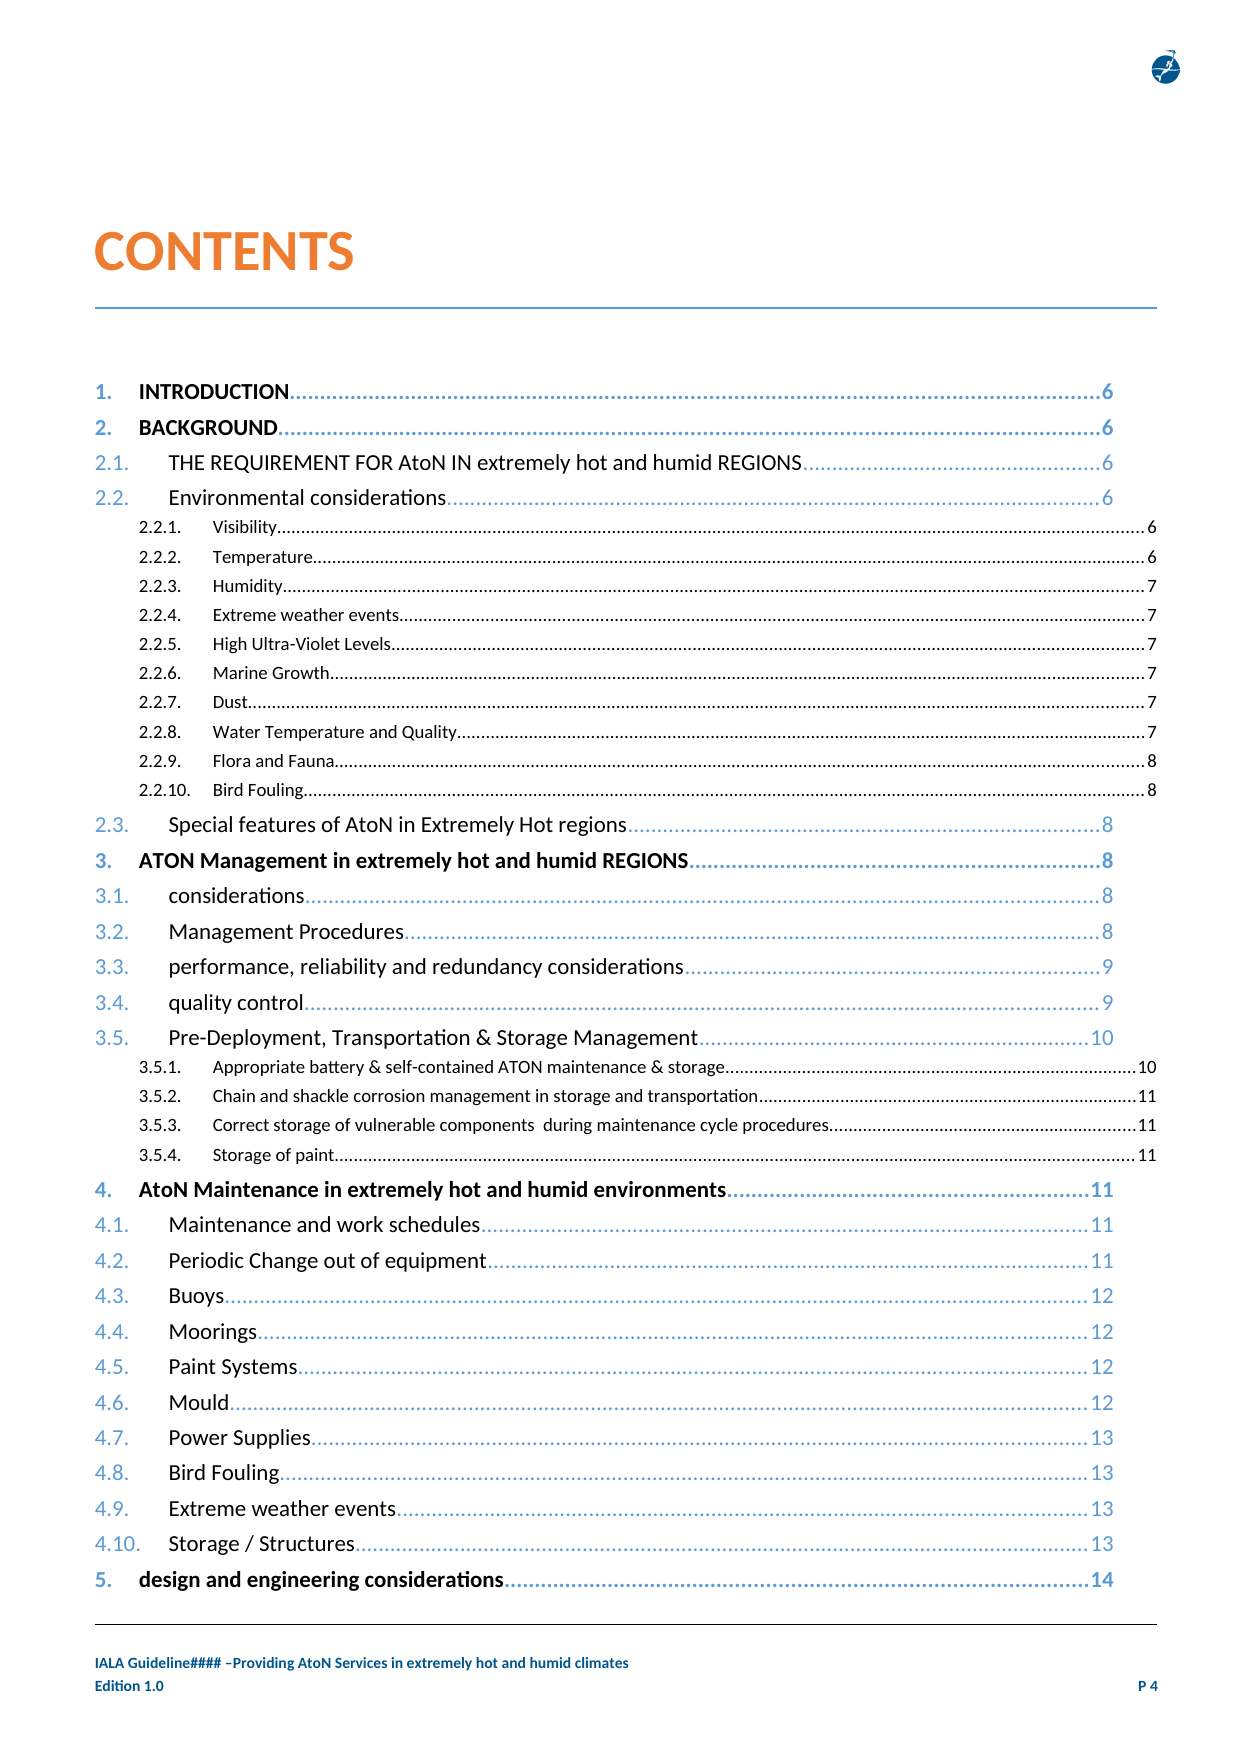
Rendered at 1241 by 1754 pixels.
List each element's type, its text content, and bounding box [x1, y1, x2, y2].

text 1. INTRODUCTION 6 [94, 374, 1113, 405]
text 4.1. Maintenance and work schedules 11 [94, 1207, 1113, 1238]
text 2.2.9. Flora and Fauna 8 [139, 749, 1157, 772]
text 2.2. Environmental considerations 6 [94, 480, 1113, 511]
text 4.2. Periodic Change out of equipment 11 [94, 1243, 1113, 1274]
text 3.2. Management Procedures 8 [94, 913, 1113, 945]
text 4.7. Power Supplies 13 [94, 1420, 1113, 1451]
text 4.8. Bird Fouling 13 [94, 1455, 1113, 1486]
text 4.9. Extreme weather events 13 [94, 1491, 1113, 1522]
text 2.2.1. Visibility 6 [139, 516, 1157, 538]
text 2.2.10. Bird Fouling 8 [139, 778, 1157, 801]
text 2.1. THE REQUIREMENT FOR AtoN IN extremely hot and humid REGIONS 6 [94, 445, 1113, 476]
text 3. ATON Management in extremely hot and humid REGIONS 8 [94, 843, 1113, 874]
picture [1120, 0, 1241, 119]
text 4.6. Mould 12 [94, 1384, 1113, 1416]
text 2.2.6. Marine Growth 7 [139, 661, 1157, 684]
text 2.2.2. Temperature 6 [139, 545, 1157, 568]
text 4.5. Paint Systems 12 [94, 1349, 1113, 1380]
text 3.1. considerations 8 [94, 878, 1113, 909]
text 4.3. Buoys 12 [94, 1278, 1113, 1309]
text 3.5.3. Correct storage of vulnerable components during maintenance cycle procedures. 11 [139, 1113, 1157, 1136]
text 4.4. Moorings 12 [94, 1313, 1113, 1345]
text 2. BACKGROUND 6 [94, 409, 1113, 441]
text 3.5.4. Storage of paint. 11 [139, 1143, 1157, 1166]
text 2.2.7. Dust 7 [139, 691, 1157, 713]
text 3.3. performance, reliability and redundancy considerations 9 [94, 949, 1113, 980]
text 2.2.4. Extreme weather events 7 [139, 603, 1157, 626]
text 2.2.8. Water Temperature and Quality 7 [139, 720, 1157, 743]
text 2.3. Special features of AtoN in Extremely Hot regions 8 [94, 807, 1113, 838]
text 5. design and engineering considerations 14 [94, 1561, 1113, 1593]
text 3.5. Pre-Deployment, Transportation & Storage Management 10 [94, 1020, 1113, 1051]
text 3.5.2. Chain and shackle corrosion management in storage and transportation 11 [139, 1084, 1157, 1107]
text 4. AtoN Maintenance in extremely hot and humid environments 11 [94, 1172, 1113, 1203]
text 2.2.5. High Ultra-Violet Levels 7 [139, 632, 1157, 655]
text 3.4. quality control 9 [94, 984, 1113, 1016]
text 4.10. Storage / Structures 13 [94, 1526, 1113, 1557]
text 3.5.1. Appropriate battery & self-contained ATON maintenance & storage 10 [139, 1055, 1157, 1078]
text 2.2.3. Humidity 7 [139, 574, 1157, 597]
